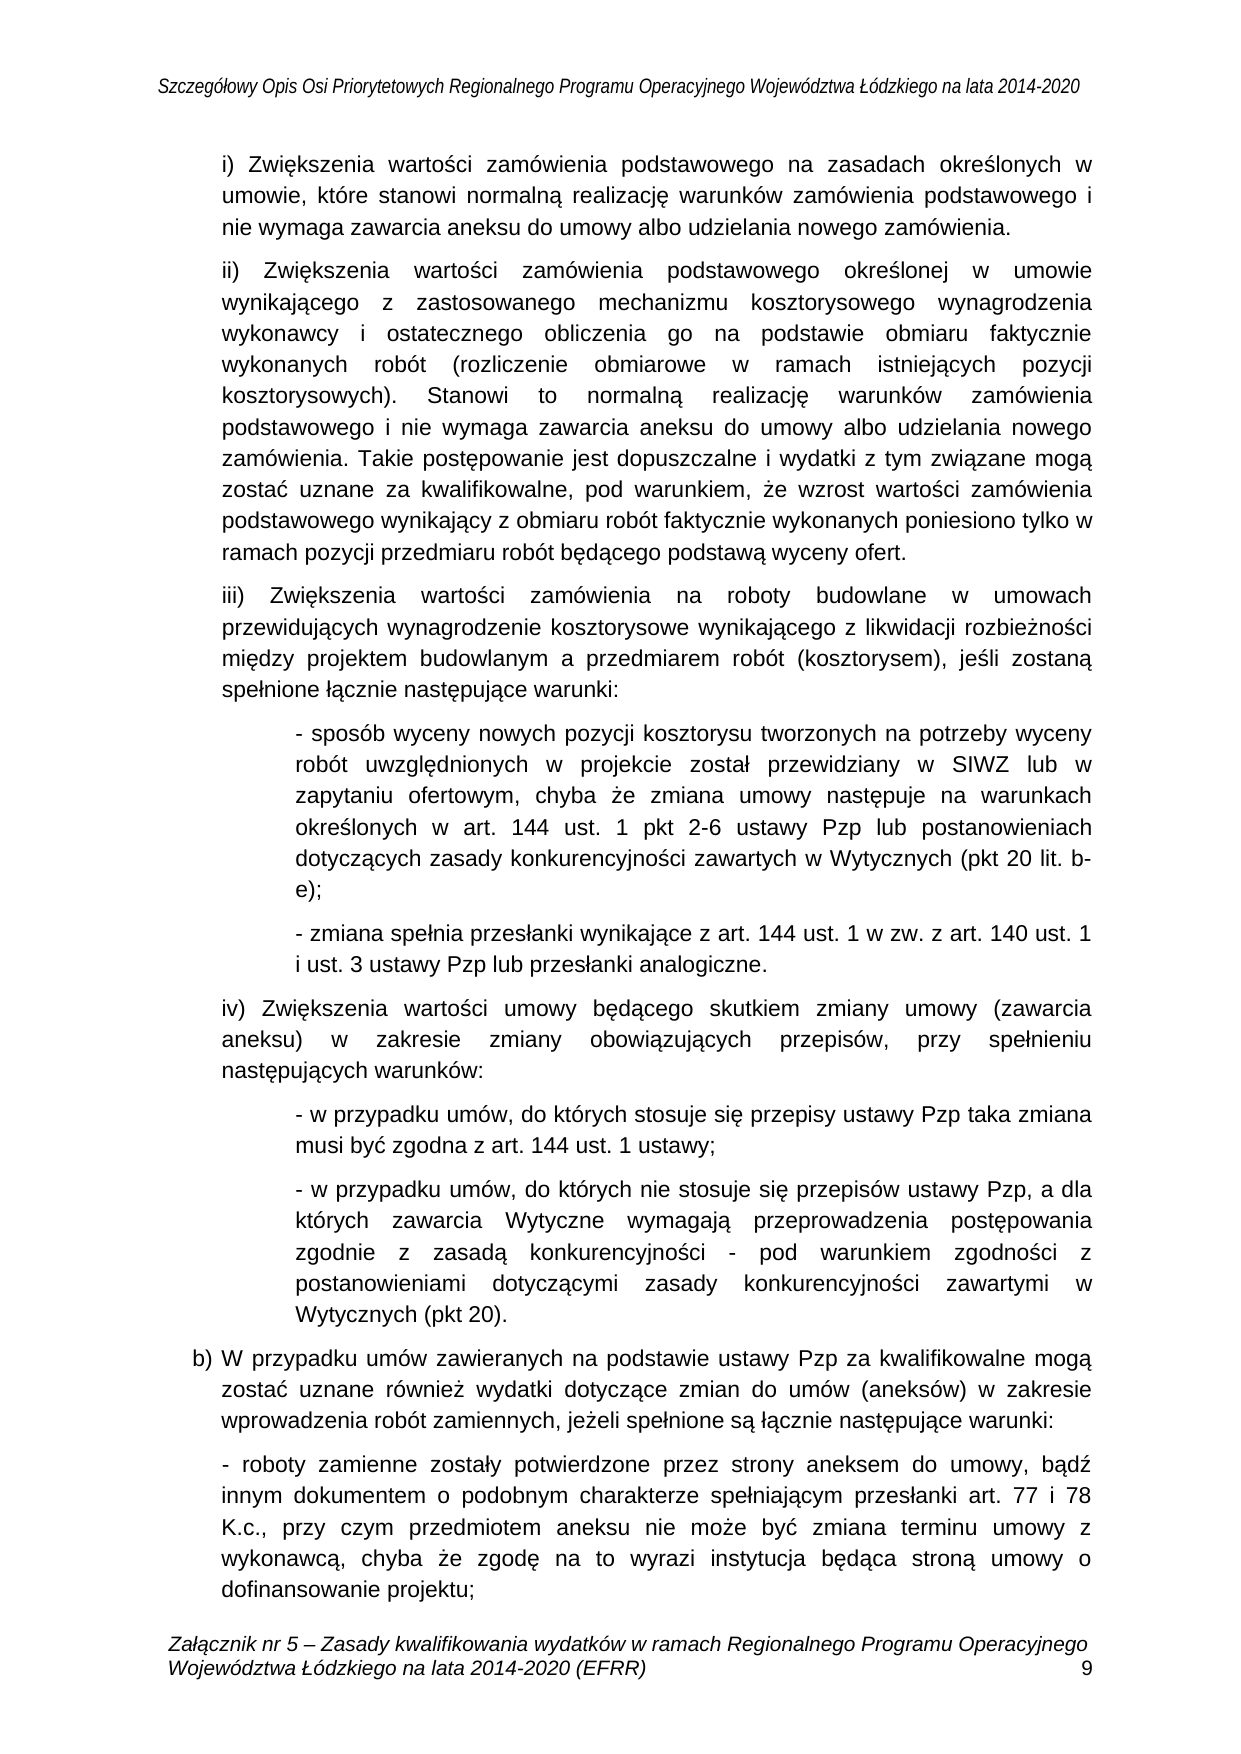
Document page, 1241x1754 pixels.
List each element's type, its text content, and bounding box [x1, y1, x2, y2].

text iv) Zwiększenia wartości umowy będącego skutkiem zmiany umowy (zawarcia aneksu) w zakresie zmiany obowiązujących przepisów, przy spełnieniu następujących warunków: [221, 991, 1092, 1085]
text - zmiana spełnia przesłanki wynikające z art. 144 ust. 1 w zw. z art. 140 ust. 1 i ust. 3 ustawy Pzp lub przesłanki analogiczne. [148, 916, 1092, 979]
text - w przypadku umów, do których nie stosuje się przepisów ustawy Pzp, a dla których zawarcia Wytyczne wymagają przeprowadzenia postępowania zgodnie z zasadą konkurencyjności - pod warunkiem zgodności z postanowieniami dotyczącymi zasady konkurencyjności zawartymi w Wytycznych (pkt 20). [295, 1173, 1092, 1329]
text i) Zwiększenia wartości zamówienia podstawowego na zasadach określonych w umowie, które stanowi normalną realizację warunków zamówienia podstawowego i nie wymaga zawarcia aneksu do umowy albo udzielania nowego zamówienia. [148, 148, 1092, 241]
text ii) Zwiększenia wartości zamówienia podstawowego określonej w umowie wynikającego z zastosowanego mechanizmu kosztorysowego wynagrodzenia wykonawcy i ostatecznego obliczenia go na podstawie obmiaru faktycznie wykonanych robót (rozliczenie obmiarowe w ramach istniejących pozycji kosztorysowych). Stanowi to normalną realizację warunków zamówienia podstawowego i nie wymaga zawarcia aneksu do umowy albo udzielania nowego zamówienia. Takie postępowanie jest dopuszczalne i wydatki z tym związane mogą zostać uznane za kwalifikowalne, pod warunkiem, że wzrost wartości zamówienia podstawowego wynikający z obmiaru robót faktycznie wykonanych poniesiono tylko w ramach pozycji przedmiaru robót będącego podstawą wyceny ofert. [148, 254, 1092, 566]
text - w przypadku umów, do których stosuje się przepisy ustawy Pzp taka zmiana musi być zgodna z art. 144 ust. 1 ustawy; [295, 1098, 1092, 1160]
text - sposób wyceny nowych pozycji kosztorysu tworzonych na potrzeby wyceny robót uwzględnionych w projekcie został przewidziany w SIWZ lub w zapytaniu ofertowym, chyba że zmiana umowy następuje na warunkach określonych w art. 144 ust. 1 pkt 2-6 ustawy Pzp lub postanowieniach dotyczących zasady konkurencyjności zawartych w Wytycznych (pkt 20 lit. b-e); [148, 716, 1092, 904]
text iii) Zwiększenia wartości zamówienia na roboty budowlane w umowach przewidujących wynagrodzenie kosztorysowe wynikającego z likwidacji rozbieżności między projektem budowlanym a przedmiarem robót (kosztorysem), jeśli zostaną spełnione łącznie następujące warunki: [148, 579, 1092, 704]
text b) W przypadku umów zawieranych na podstawie ustawy Pzp za kwalifikowalne mogą zostać uznane również wydatki dotyczące zmian do umów (aneksów) w zakresie wprowadzenia robót zamiennych, jeżeli spełnione są łącznie następujące warunki: [148, 1341, 1092, 1435]
